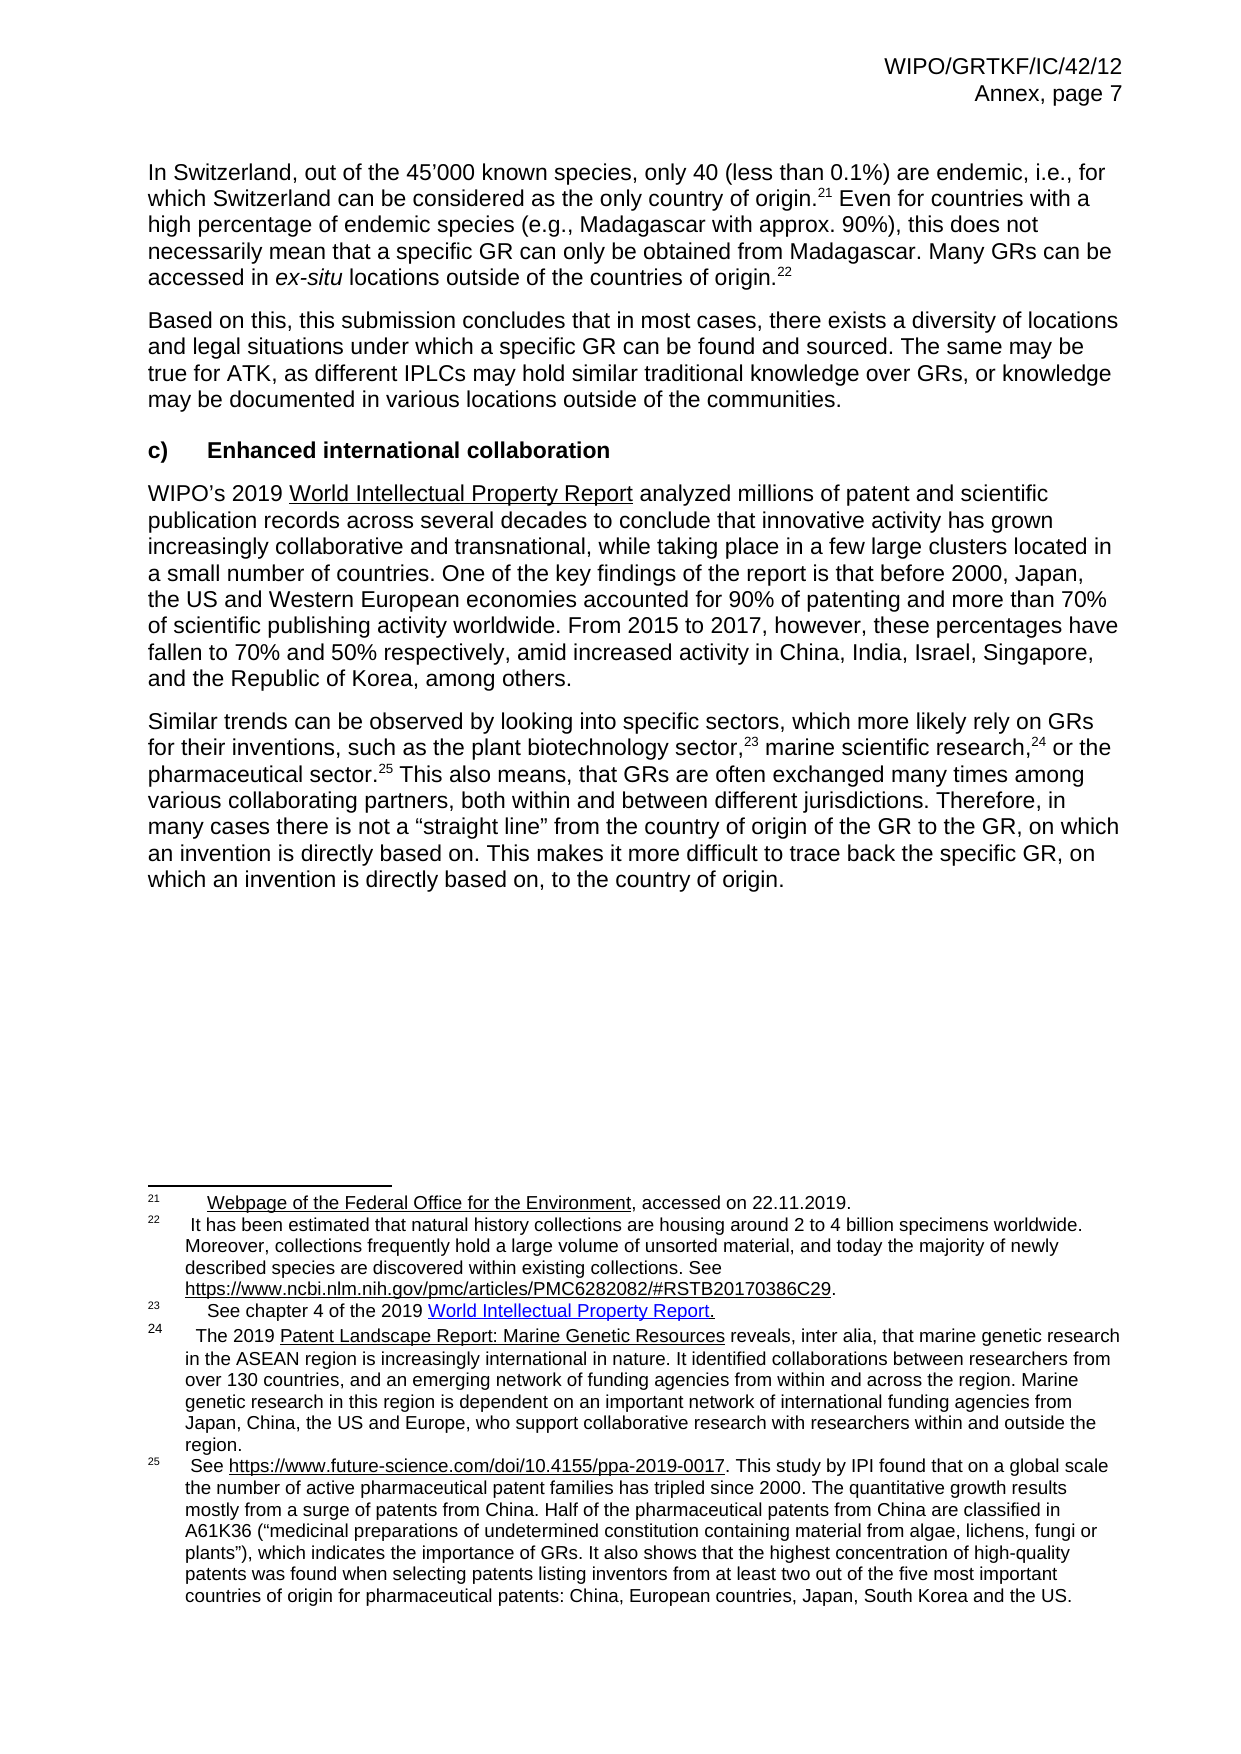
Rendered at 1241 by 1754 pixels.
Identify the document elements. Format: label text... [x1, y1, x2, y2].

text Based on this, this submission concludes that in most cases, there exists a diversity of locations and legal situations under which a specific GR can be found and sourced. The same may be true for ATK, as different IPLCs may hold similar traditional knowledge over GRs, or knowledge may be documented in various locations outside of the communities. [148, 307, 1122, 412]
text In Switzerland, out of the 45’000 known species, only 40 (less than 0.1%) are endemic, i.e., for which Switzerland can be considered as the only country of origin. Even for countries with a high percentage of endemic species (e.g., Madagascar with approx. 90%), this does not necessarily mean that a specific GR can only be obtained from Madagascar. Many GRs can be accessed in ex-situ locations outside of the countries of origin. [148, 158, 1122, 290]
subtitle c) Enhanced international collaboration [148, 437, 1122, 464]
text Similar trends can be observed by looking into specific sectors, which more likely rely on GRs for their inventions, such as the plant biotechnology sector, marine scientific research, or the pharmaceutical sector. This also means, that GRs are often exchanged many times among various collaborating partners, both within and between different jurisdictions. Therefore, in many cases there is not a “straight line” from the country of origin of the GR to the GR, on which an invention is directly based on. This makes it more difficult to trace back the specific GR, on which an invention is directly based on, to the country of origin. [148, 708, 1122, 892]
text WIPO’s 2019 World Intellectual Property Report analyzed millions of patent and scientific publication records across several decades to conclude that innovative activity has grown increasingly collaborative and transnational, while taking place in a few large clusters located in a small number of countries. One of the key findings of the report is that before 2000, Japan, the US and Western European economies accounted for 90% of patenting and more than 70% of scientific publishing activity worldwide. From 2015 to 2017, however, these percentages have fallen to 70% and 50% respectively, amid increased activity in China, India, Israel, Singapore, and the Republic of Korea, among others. [148, 480, 1122, 691]
